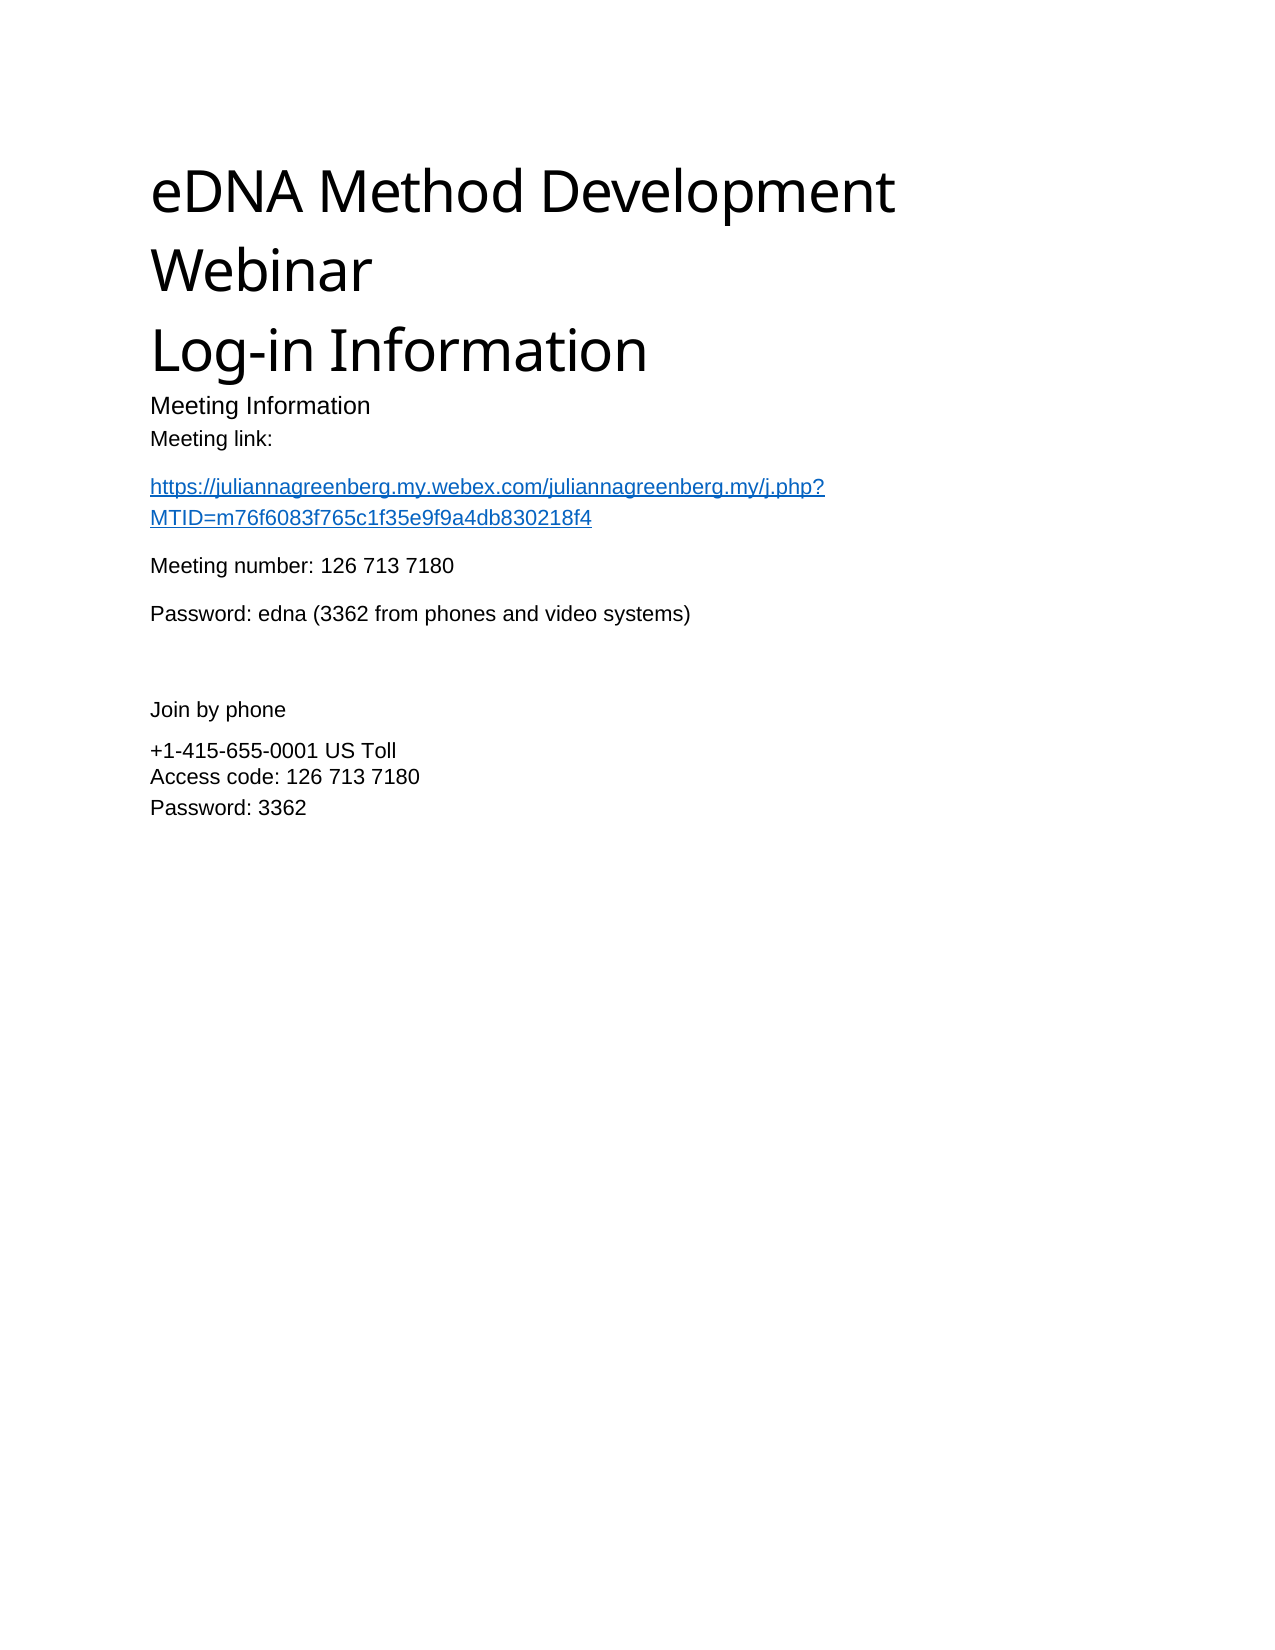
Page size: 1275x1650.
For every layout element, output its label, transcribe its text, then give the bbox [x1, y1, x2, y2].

text Meeting number: 126 713 7180 [150, 547, 1125, 578]
title Log-in Information [150, 309, 1125, 388]
subtitle Meeting Information [150, 388, 1125, 420]
text https://juliannagreenberg.my.webex.com/juliannagreenberg.my/j.php?MTID=m76f6083f765c1f35e9f9a4db830218f4 [150, 468, 1125, 530]
text Join by phone [150, 691, 1125, 722]
text +1-415-655-0001 US Toll [150, 738, 1125, 764]
text Access code: 126 713 7180 [150, 764, 1125, 789]
text Password: 3362 [150, 789, 1125, 820]
text Password: edna (3362 from phones and video systems) [150, 595, 1125, 626]
title eDNA Method Development Webinar [150, 150, 1125, 309]
text Meeting link: [150, 420, 1125, 451]
